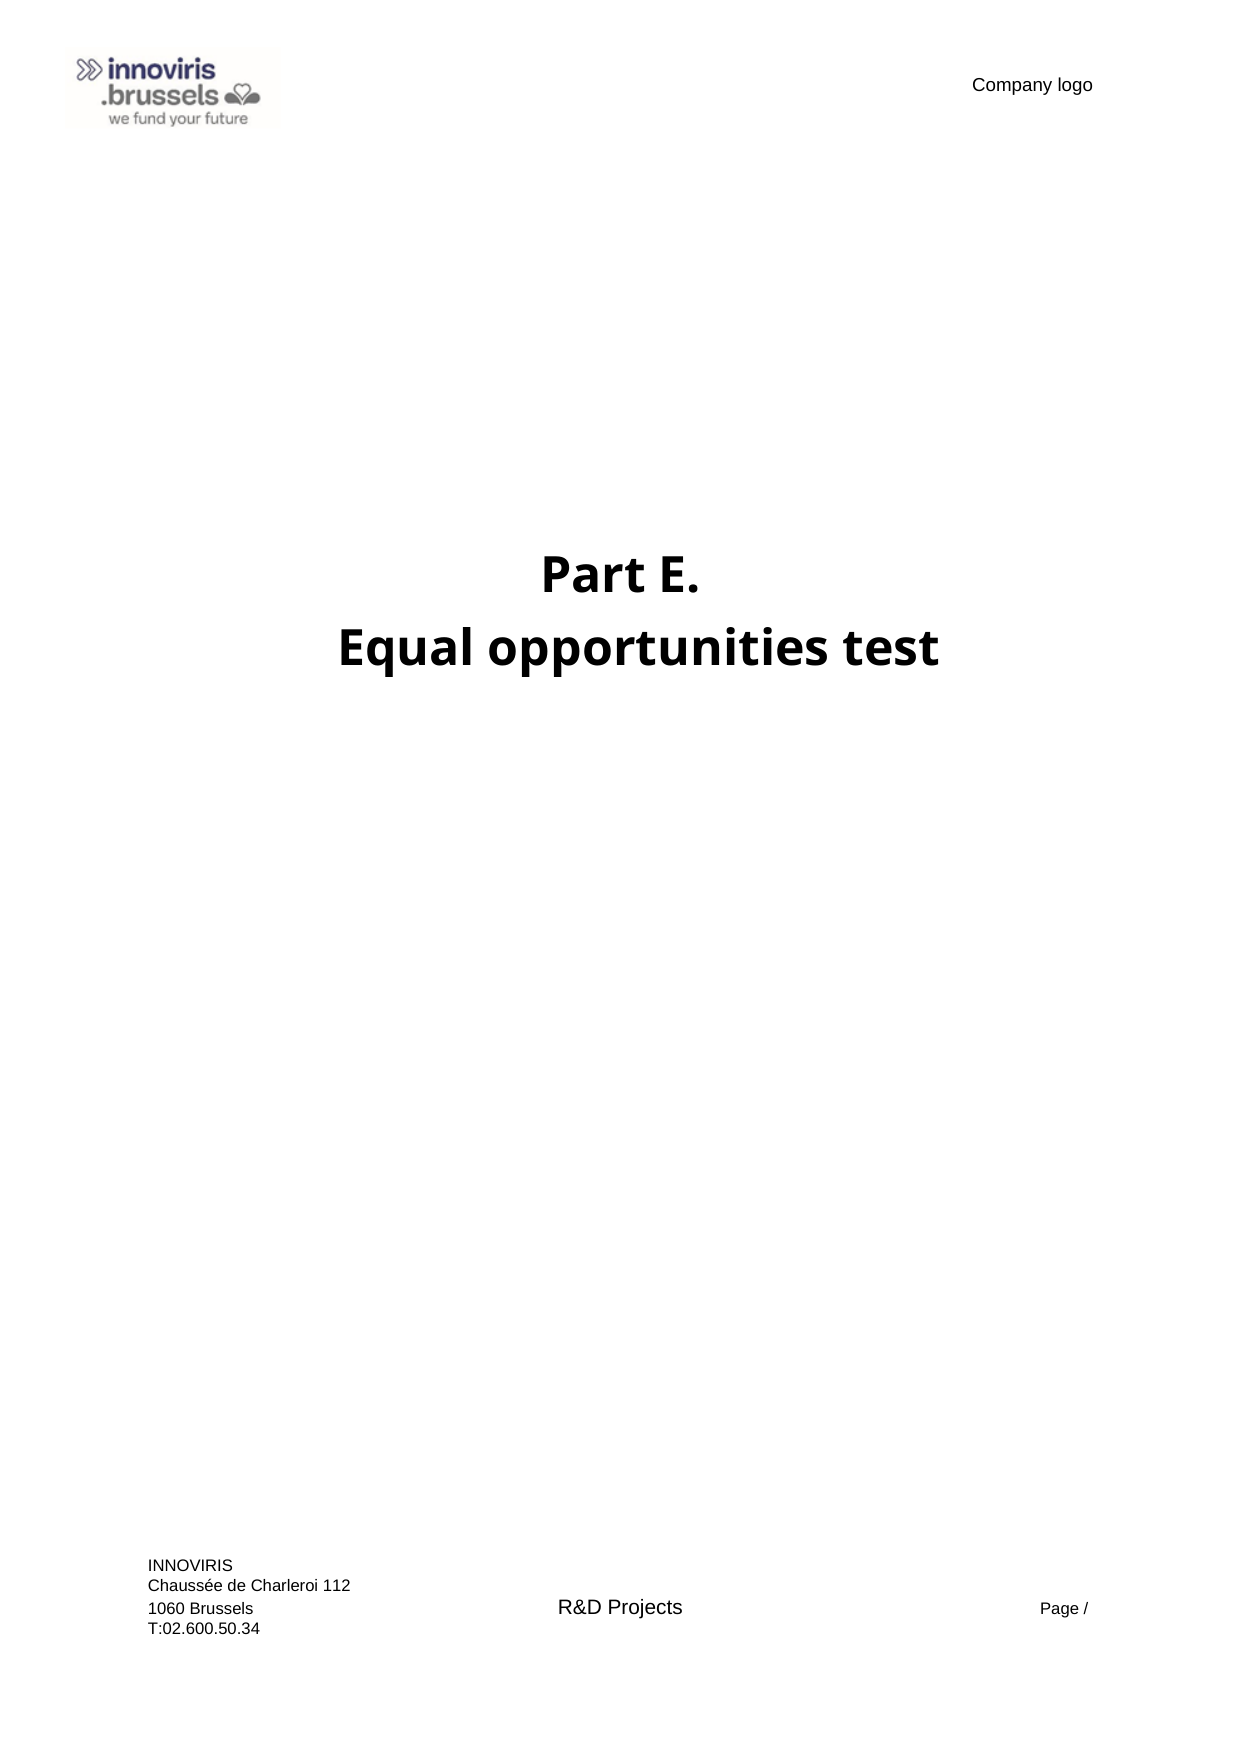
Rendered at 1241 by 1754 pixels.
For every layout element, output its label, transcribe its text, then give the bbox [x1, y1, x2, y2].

picture [65, 47, 282, 147]
subtitle Equal opportunities test [185, 538, 1092, 680]
